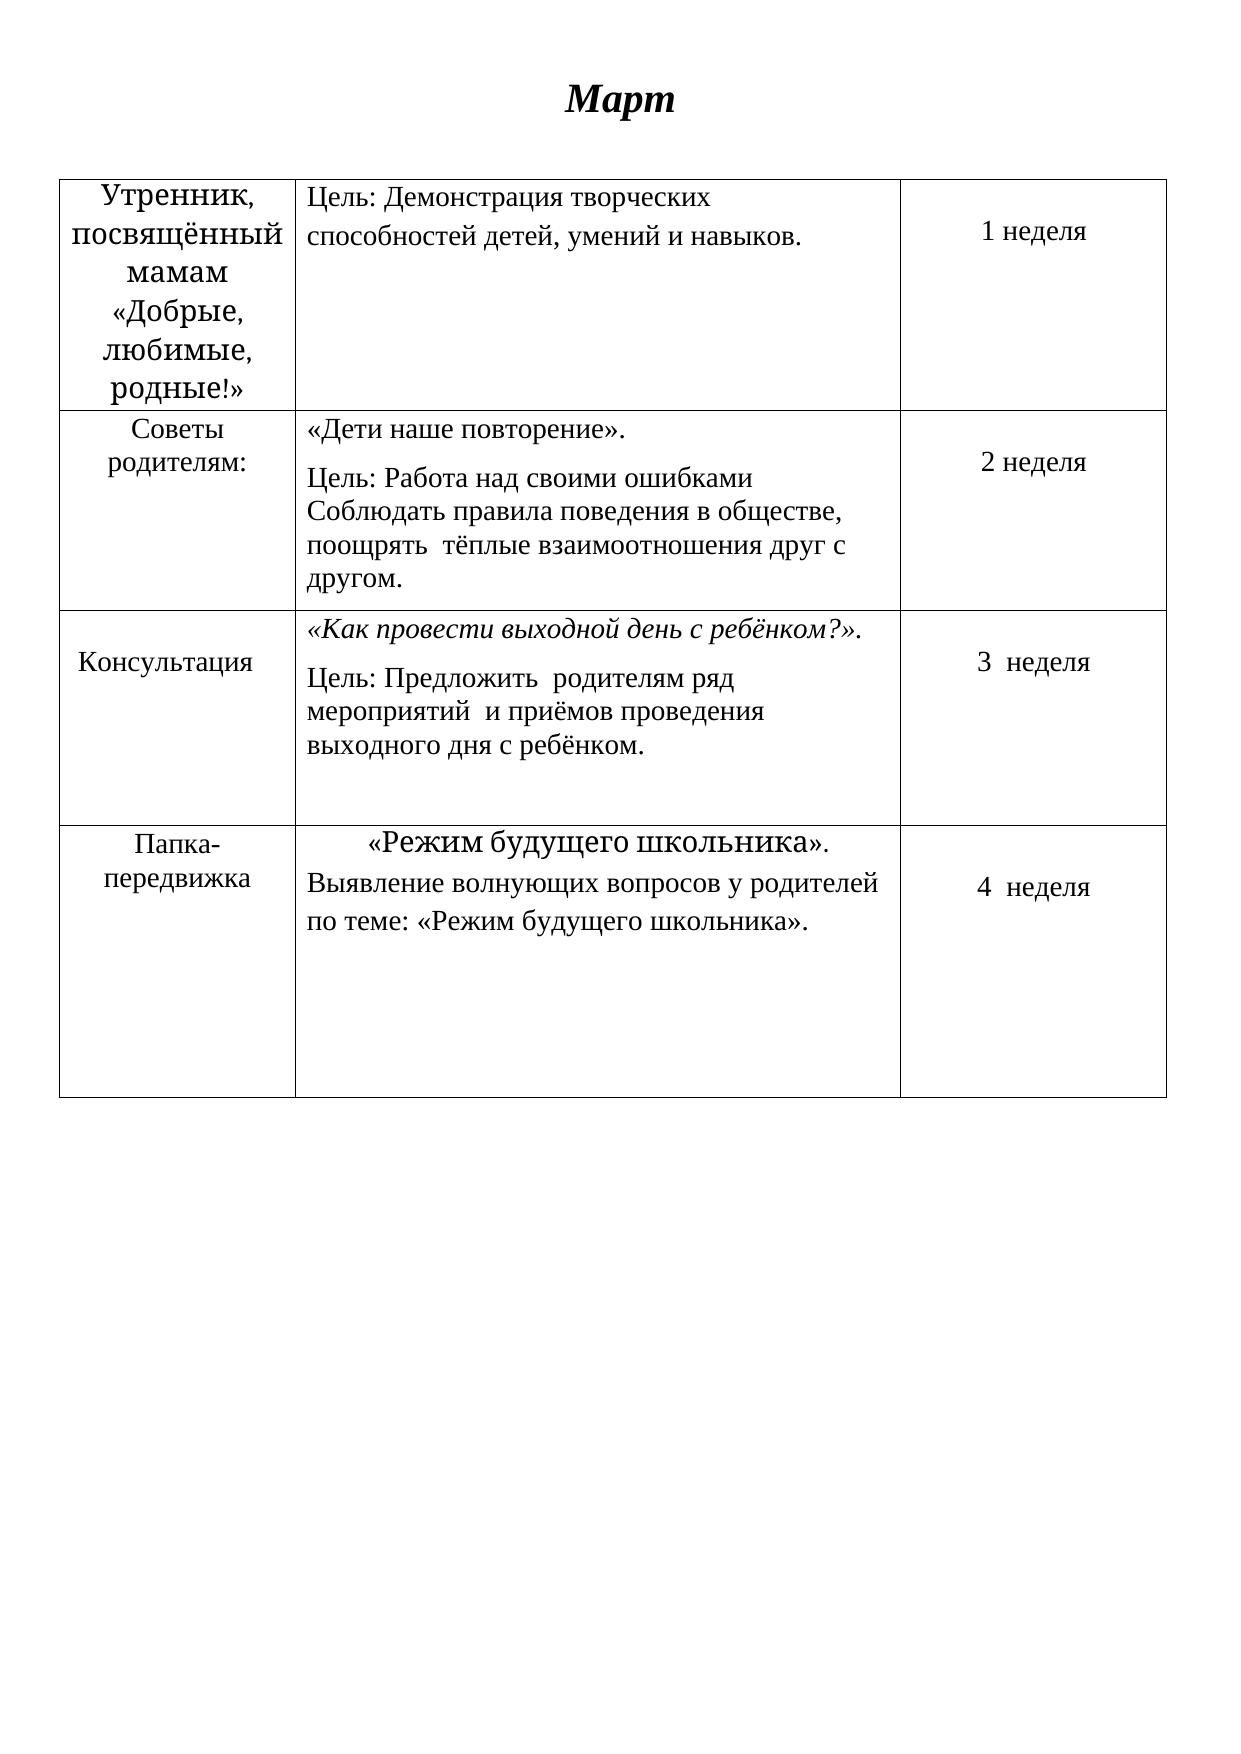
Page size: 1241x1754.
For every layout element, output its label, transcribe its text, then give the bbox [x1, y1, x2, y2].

table_cell «Режим будущего школьника». Выявление волнующих вопросов у родителей по теме: «Режим будущего школьника». [296, 826, 900, 1097]
table_cell «Дети наше повторение». Цель: Работа над своими ошибками Соблюдать правила поведения в обществе, поощрять тёплые взаимоотношения друг с другом. [296, 411, 900, 610]
table_cell 3 неделя [901, 611, 1166, 825]
text Март [44, 74, 1196, 122]
table_cell Советы родителям: [60, 411, 295, 610]
table_cell 2 неделя [901, 411, 1166, 610]
table_cell Папка-передвижка [60, 826, 295, 1097]
table_header Цель: Демонстрация творческих способностей детей, умений и навыков. [296, 180, 900, 410]
table_cell Консультация [60, 611, 295, 825]
table_header Утренник, посвящённый мамам «Добрые, любимые, родные!» [60, 180, 295, 410]
table_cell 4 неделя [901, 826, 1166, 1097]
table_header 1 неделя [901, 180, 1166, 410]
table_cell «Как провести выходной день с ребёнком?». Цель: Предложить родителям ряд мероприятий и приёмов проведения выходного дня с ребёнком. [296, 611, 900, 825]
